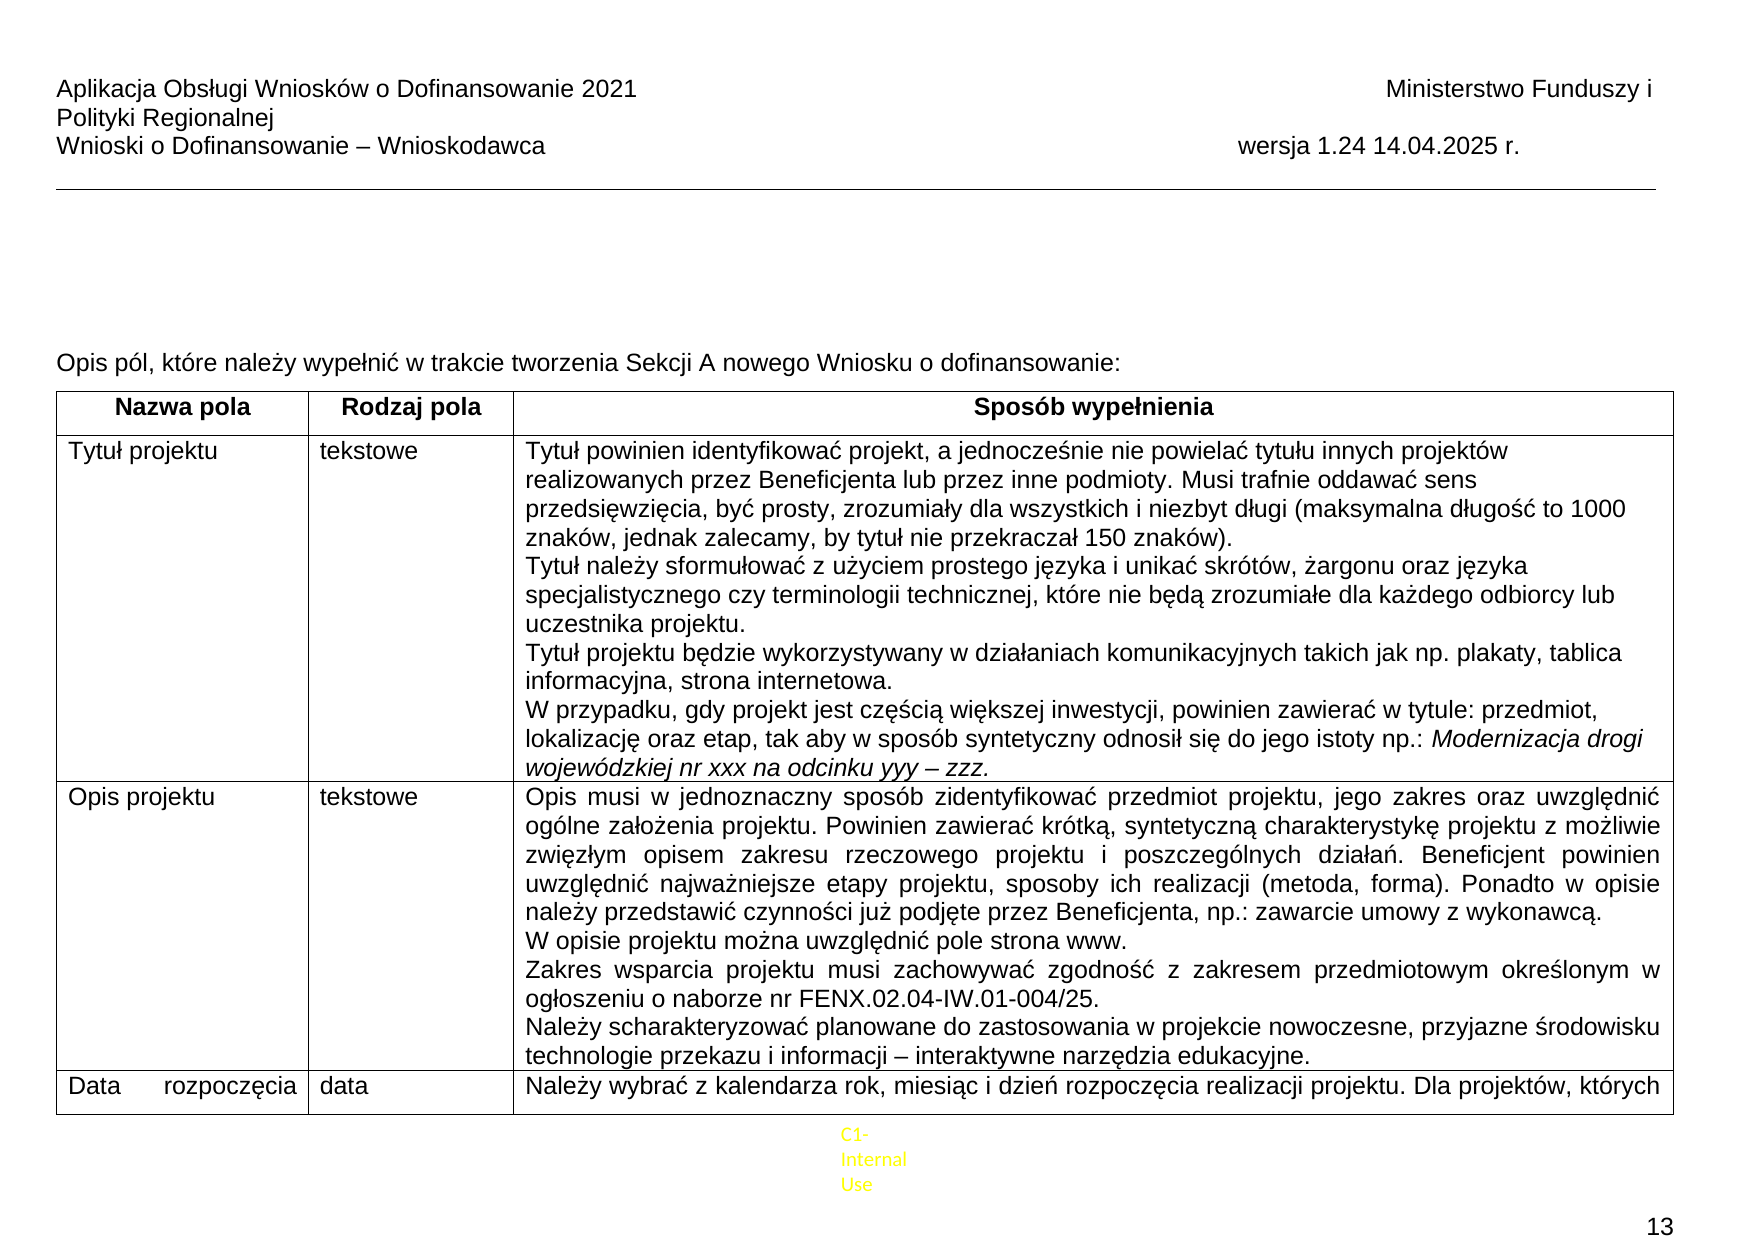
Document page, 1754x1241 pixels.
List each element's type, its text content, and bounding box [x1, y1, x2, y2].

table_cell tekstowe [309, 436, 513, 781]
table_header Rodzaj pola [309, 392, 513, 435]
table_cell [57, 1071, 308, 1114]
table_cell Opis musi w jednoznaczny sposób zidentyfikować przedmiot projektu, jego zakres oraz uwzględnić ogólne założenia projektu. Powinien zawierać krótką, syntetyczną charakterystykę projektu z możliwie zwięzłym opisem zakresu rzeczowego projektu i poszczególnych działań. Beneficjent powinien uwzględnić najważniejsze etapy projektu, sposoby ich realizacji (metoda, forma). Ponadto w opisie należy przedstawić czynności już podjęte przez Beneficjenta, np.: zawarcie umowy z wykonawcą. W opisie projektu można uwzględnić pole strona www. Zakres wsparcia projektu musi zachowywać zgodność z zakresem przedmiotowym określonym w ogłoszeniu o naborze nr FENX.02.04-IW.01-004/25. Należy scharakteryzować planowane do zastosowania w projekcie nowoczesne, przyjazne środowisku technologie przekazu i informacji – interaktywne narzędzia edukacyjne. [514, 782, 1673, 1070]
text Opis pól, które należy wypełnić w trakcie tworzenia Sekcji A nowego Wniosku o dofinansowanie: [56, 348, 1674, 377]
table_header Sposób wypełnienia [514, 392, 1673, 435]
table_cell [514, 1071, 1673, 1114]
table_cell Tytuł powinien identyfikować projekt, a jednocześnie nie powielać tytułu innych projektów realizowanych przez Beneficjenta lub przez inne podmioty. Musi trafnie oddawać sens przedsięwzięcia, być prosty, zrozumiały dla wszystkich i niezbyt długi (maksymalna długość to 1000 znaków, jednak zalecamy, by tytuł nie przekraczał 150 znaków). Tytuł należy sformułować z użyciem prostego języka i unikać skrótów, żargonu oraz języka specjalistycznego czy terminologii technicznej, które nie będą zrozumiałe dla każdego odbiorcy lub uczestnika projektu. Tytuł projektu będzie wykorzystywany w działaniach komunikacyjnych takich jak np. plakaty, tablica informacyjna, strona internetowa. W przypadku, gdy projekt jest częścią większej inwestycji, powinien zawierać w tytule: przedmiot, lokalizację oraz etap, tak aby w sposób syntetyczny odnosił się do jego istoty np.: Modernizacja drogi wojewódzkiej nr xxx na odcinku yyy – zzz. [514, 436, 1673, 781]
table_cell Opis projektu [57, 782, 308, 1070]
table_cell data [309, 1071, 513, 1114]
table_header Nazwa pola [57, 392, 308, 435]
table_cell Tytuł projektu [57, 436, 308, 781]
table_cell tekstowe [309, 782, 513, 1070]
